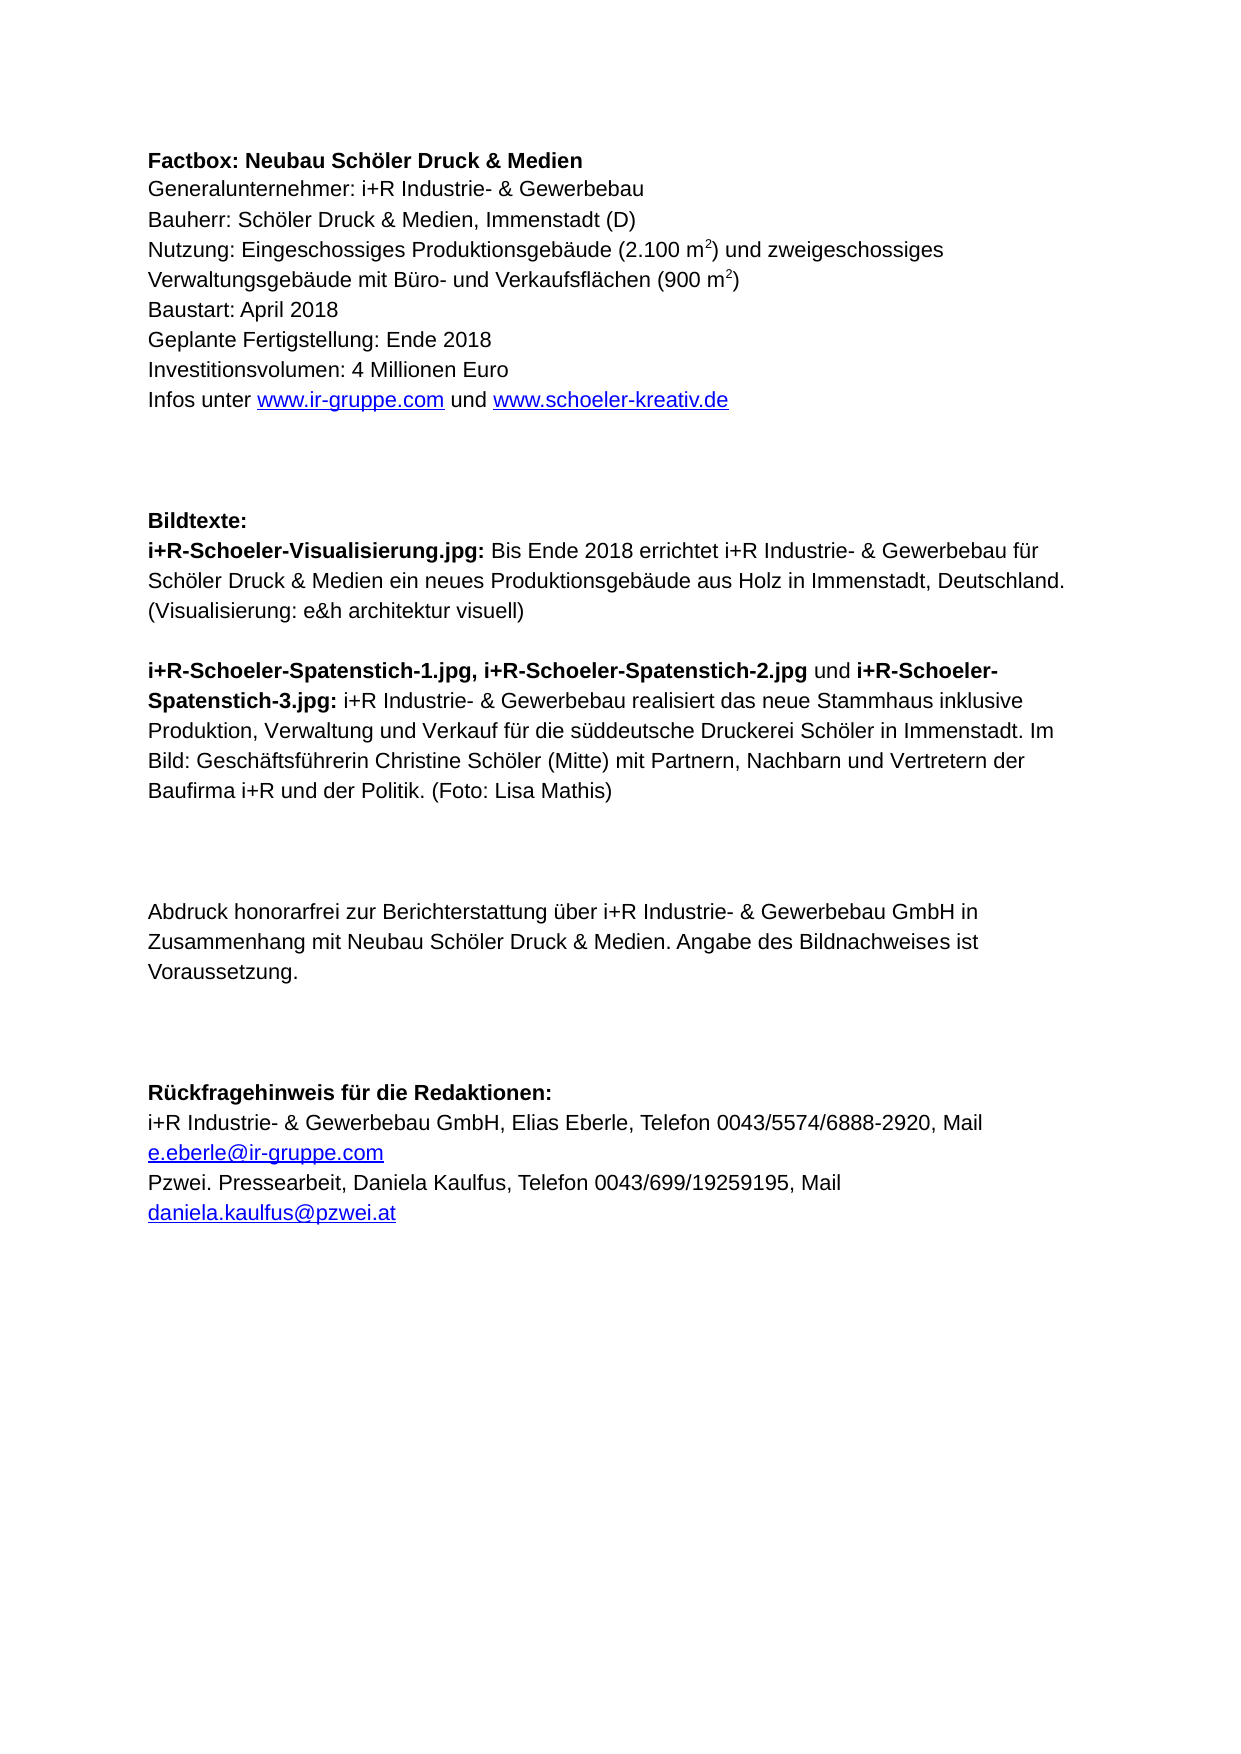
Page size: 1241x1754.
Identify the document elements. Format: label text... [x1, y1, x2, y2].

text Geplante Fertigstellung: Ende 2018 [148, 323, 1093, 353]
text Nutzung: Eingeschossiges Produktionsgebäude (2.100 m2) und zweigeschossiges Verwaltungsgebäude mit Büro- und Verkaufsflächen (900 m2) [148, 233, 1093, 293]
text Factbox: Neubau Schöler Druck & Medien [148, 148, 1093, 173]
text Infos unter www.ir-gruppe.com und www.schoeler-kreativ.de [148, 383, 1093, 414]
text Bauherr: Schöler Druck & Medien, Immenstadt (D) [148, 203, 1093, 233]
text i+R Industrie- & Gewerbebau GmbH, Elias Eberle, Telefon 0043/5574/6888-2920, Mail e.eberle@ir-gruppe.com [148, 1106, 1093, 1166]
text Bildtexte: [148, 504, 1093, 534]
text Investitionsvolumen: 4 Millionen Euro [148, 353, 1093, 383]
text i+R-Schoeler-Visualisierung.jpg: Bis Ende 2018 errichtet i+R Industrie- & Gewerbebau für Schöler Druck & Medien ein neues Produktionsgebäude aus Holz in Immenstadt, Deutschland. (Visualisierung: e&h architektur visuell) [148, 534, 1093, 624]
text Pzwei. Pressearbeit, Daniela Kaulfus, Telefon 0043/699/19259195, Mail daniela.kaulfus@pzwei.at [148, 1166, 1093, 1226]
text Baustart: April 2018 [148, 293, 1093, 323]
text i+R-Schoeler-Spatenstich-1.jpg, i+R-Schoeler-Spatenstich-2.jpg und i+R-Schoeler-Spatenstich-3.jpg: i+R Industrie- & Gewerbebau realisiert das neue Stammhaus inklusive Produktion, Verwaltung und Verkauf für die süddeutsche Druckerei Schöler in Immenstadt. Im Bild: Geschäftsführerin Christine Schöler (Mitte) mit Partnern, Nachbarn und Vertretern der Baufirma i+R und der Politik. (Foto: Lisa Mathis) [148, 654, 1093, 805]
text Rückfragehinweis für die Redaktionen: [148, 1076, 1093, 1106]
text Generalunternehmer: i+R Industrie- & Gewerbebau [148, 173, 1093, 203]
text Abdruck honorarfrei zur Berichterstattung über i+R Industrie- & Gewerbebau GmbH in Zusammenhang mit Neubau Schöler Druck & Medien. Angabe des Bildnachweises ist Voraussetzung. [148, 895, 1093, 986]
